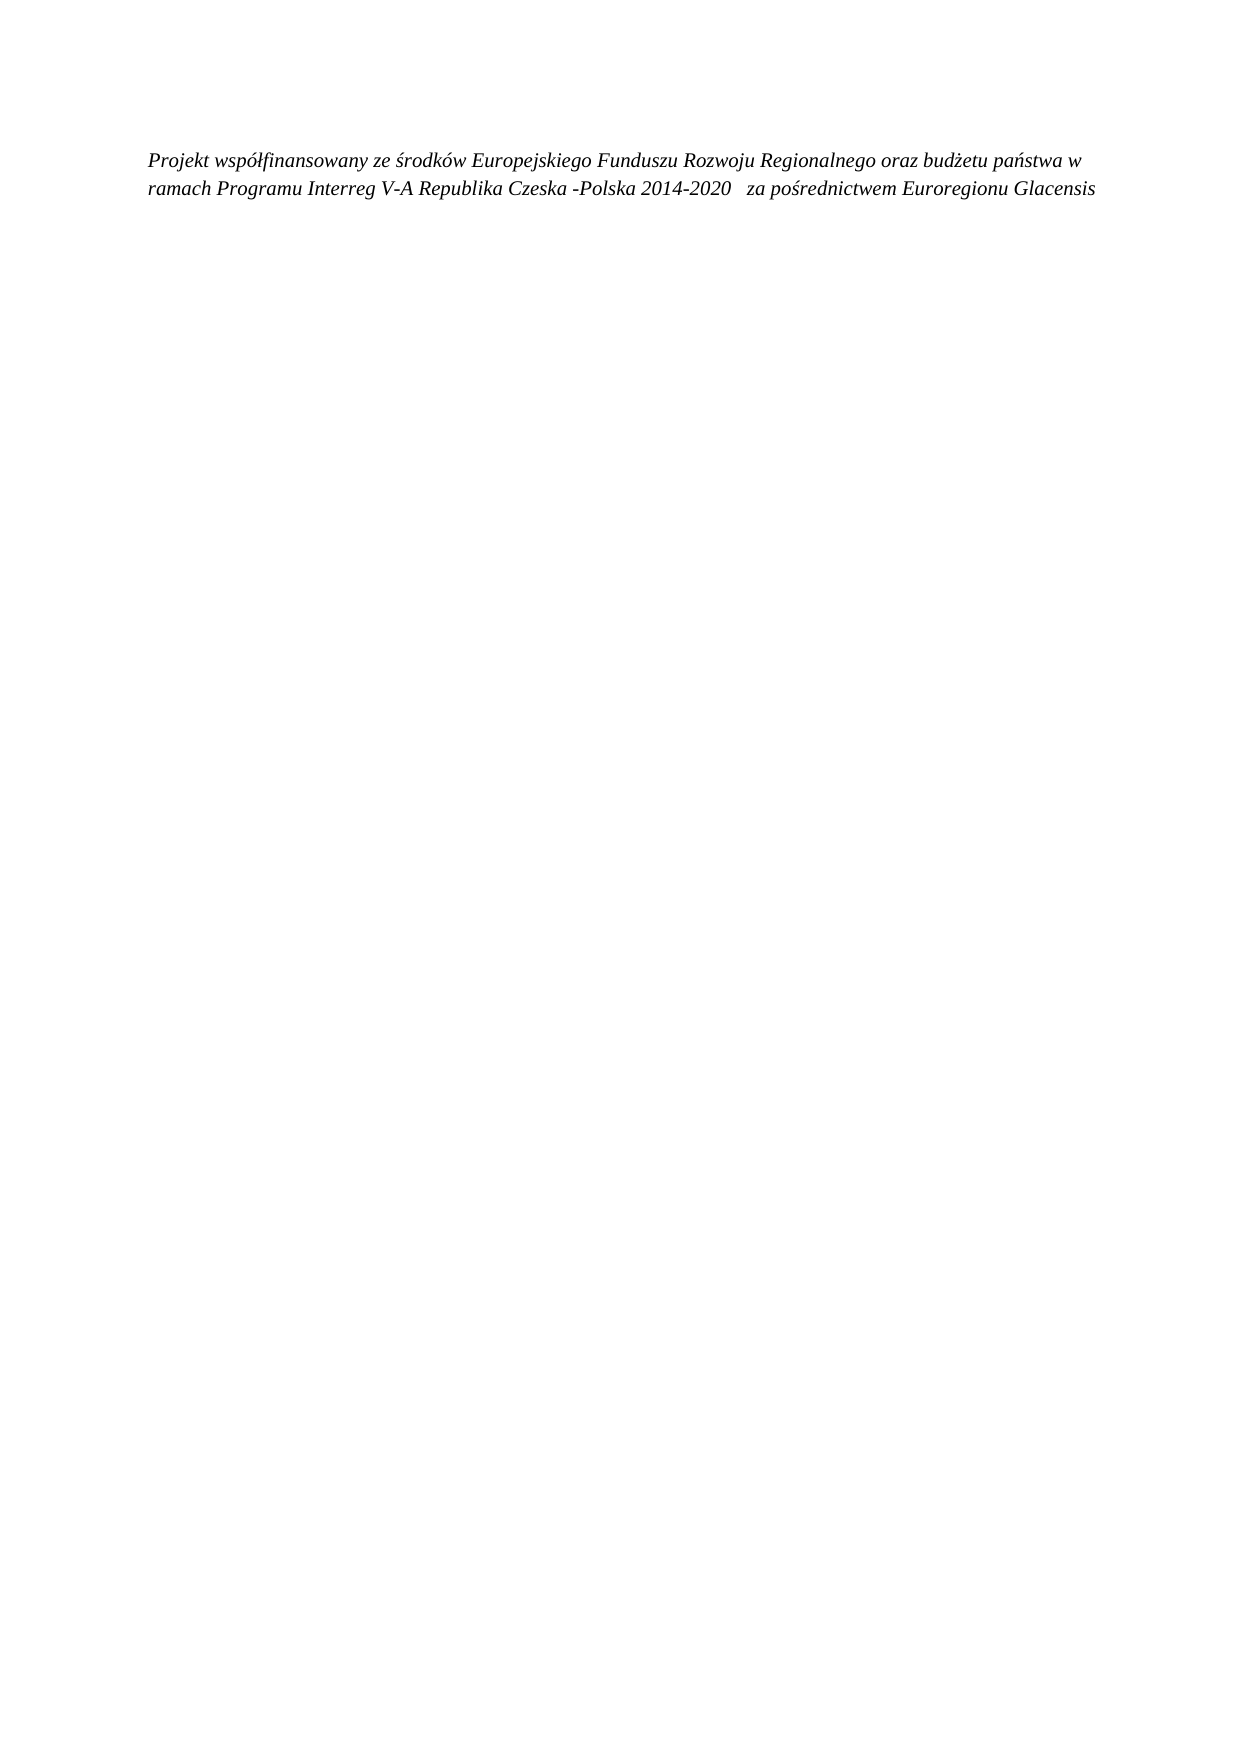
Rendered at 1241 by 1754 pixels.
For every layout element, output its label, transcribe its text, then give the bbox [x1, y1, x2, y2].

text Projekt współfinansowany ze środków Europejskiego Funduszu Rozwoju Regionalnego oraz budżetu państwa w ramach Programu Interreg V-A Republika Czeska -Polska 2014-2020 za pośrednictwem Euroregionu Glacensis [148, 148, 1122, 229]
